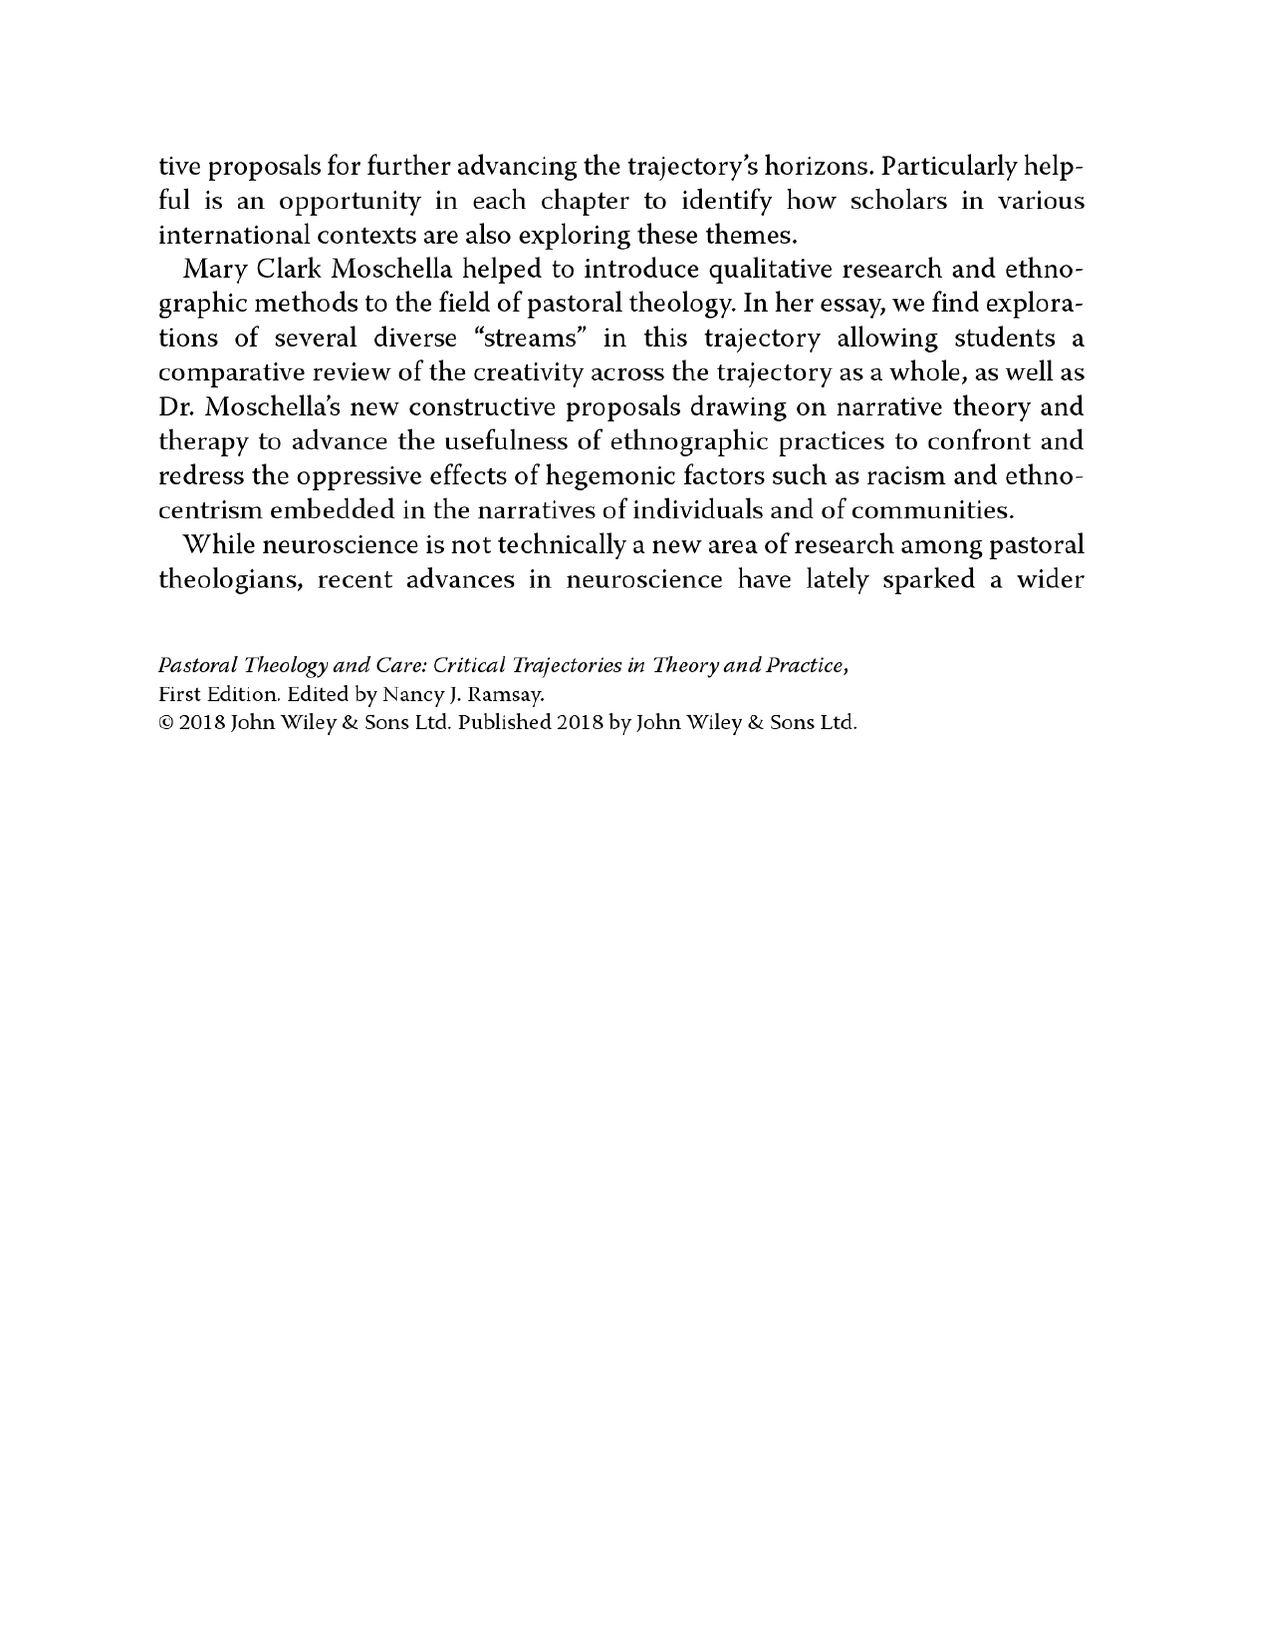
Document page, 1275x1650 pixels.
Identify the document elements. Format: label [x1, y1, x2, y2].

picture [150, 150, 1125, 797]
